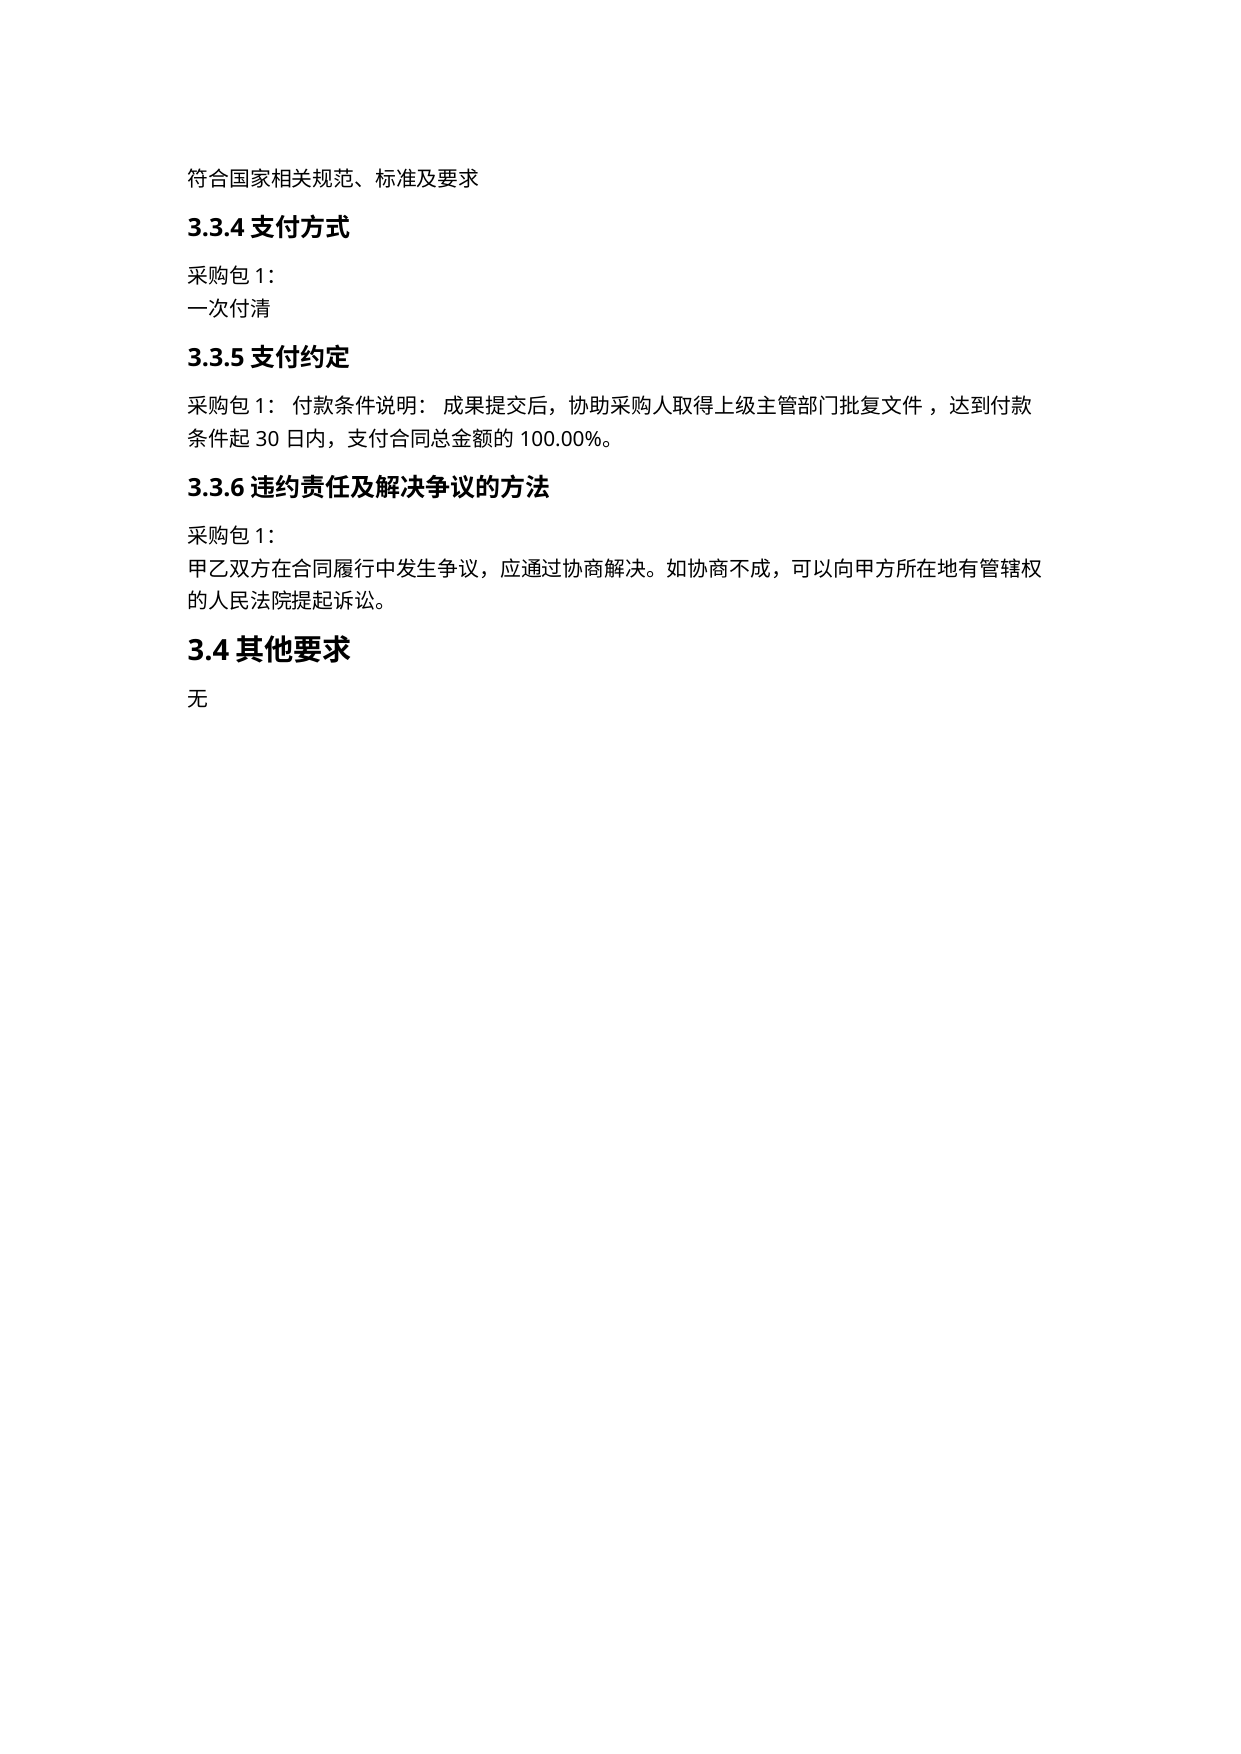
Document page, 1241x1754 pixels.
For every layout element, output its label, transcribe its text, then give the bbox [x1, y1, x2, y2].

text 3.3.6违约责任及解决争议的方法 [187, 454, 1053, 519]
text 采购包1： 付款条件说明： 成果提交后，协助采购人取得上级主管部门批复文件 ，达到付款条件起 30 日内，支付合同总金额的 100.00%。 [187, 389, 1053, 454]
text 3.4其他要求 [187, 617, 1053, 682]
text 一次付清 [187, 292, 1053, 324]
text 符合国家相关规范、标准及要求 [187, 162, 1053, 194]
text 采购包1： [187, 259, 1053, 292]
text 甲乙双方在合同履行中发生争议，应通过协商解决。如协商不成，可以向甲方所在地有管辖权的人民法院提起诉讼。 [187, 552, 1053, 617]
text 采购包1： [187, 519, 1053, 552]
text 3.3.4支付方式 [187, 194, 1053, 259]
text 3.3.5支付约定 [187, 324, 1053, 389]
text 无 [187, 682, 1053, 714]
